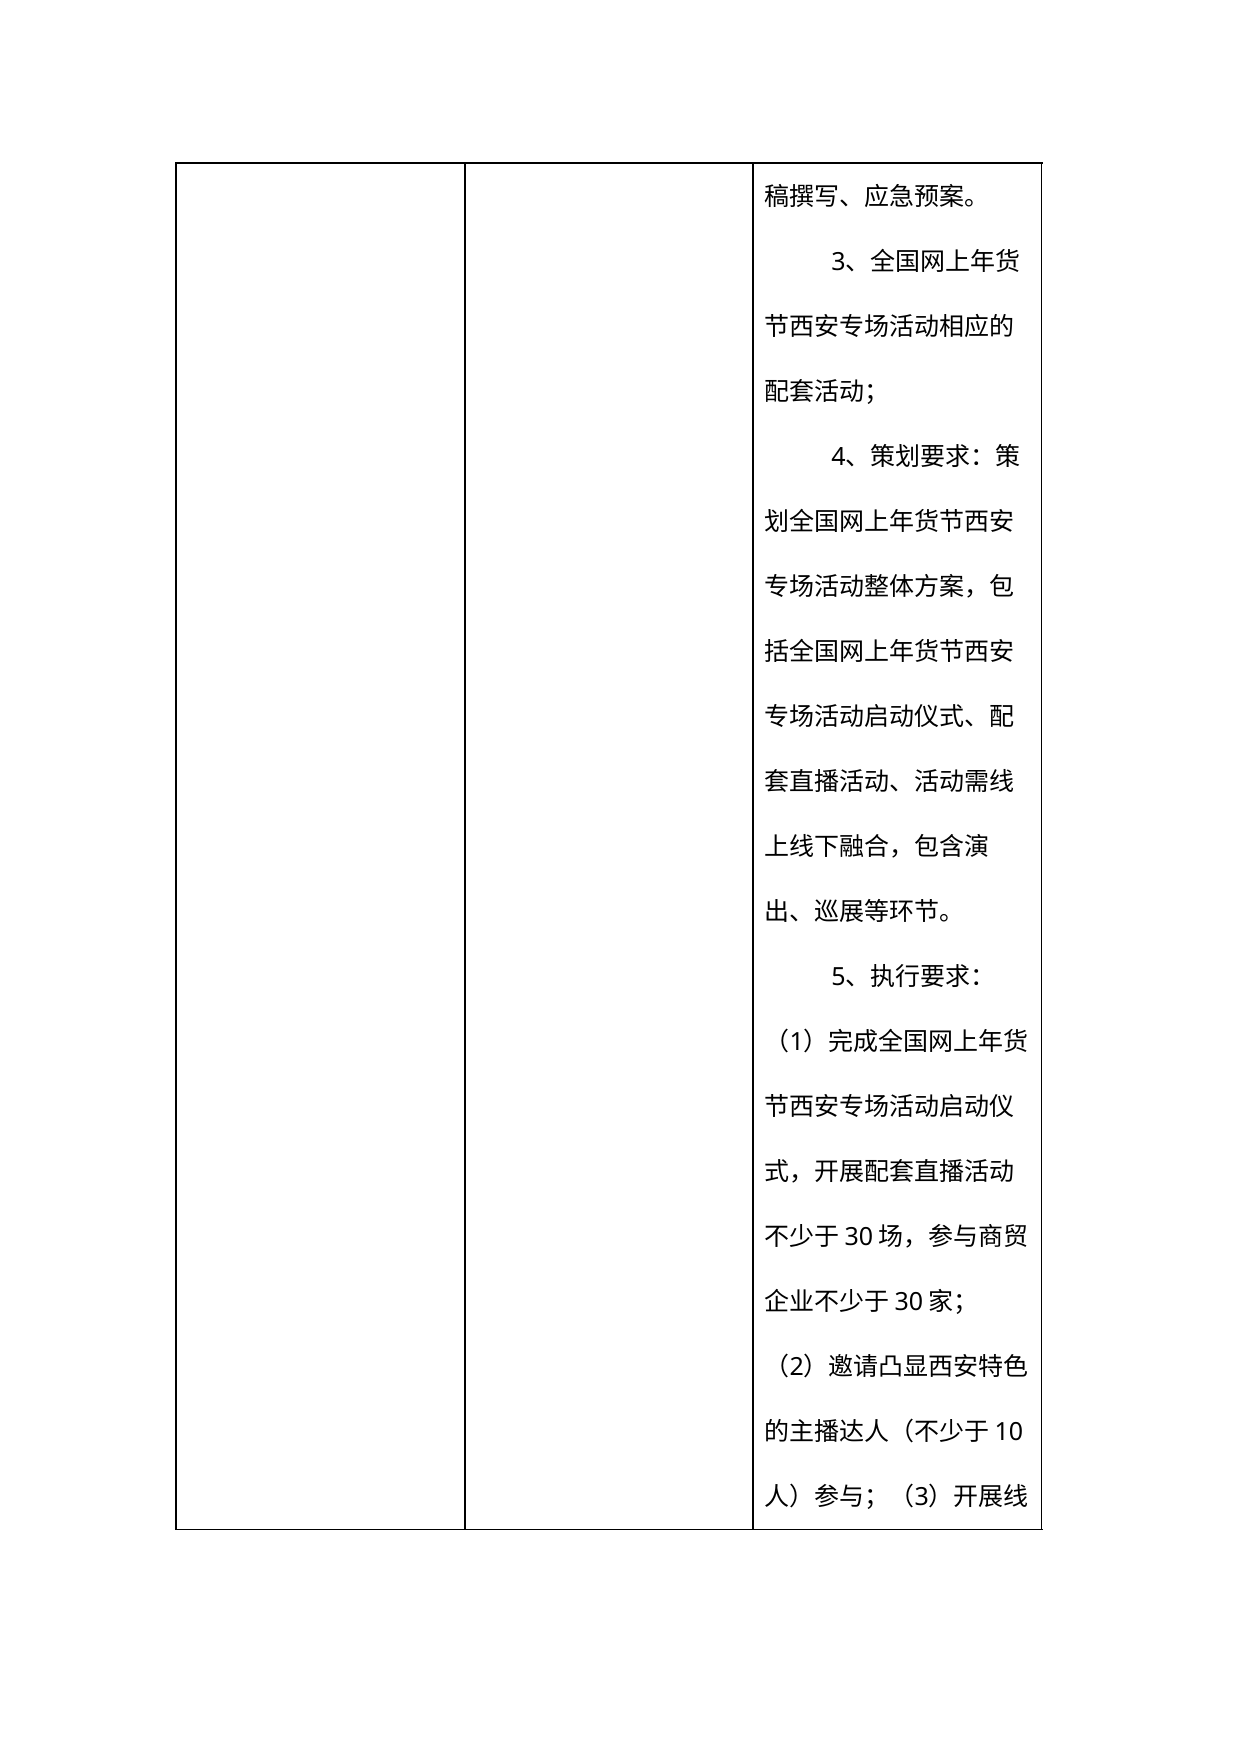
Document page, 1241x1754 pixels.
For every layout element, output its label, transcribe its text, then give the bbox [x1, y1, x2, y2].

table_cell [754, 164, 1041, 1528]
table_cell 1 [177, 164, 464, 1528]
table_cell [466, 164, 752, 1528]
